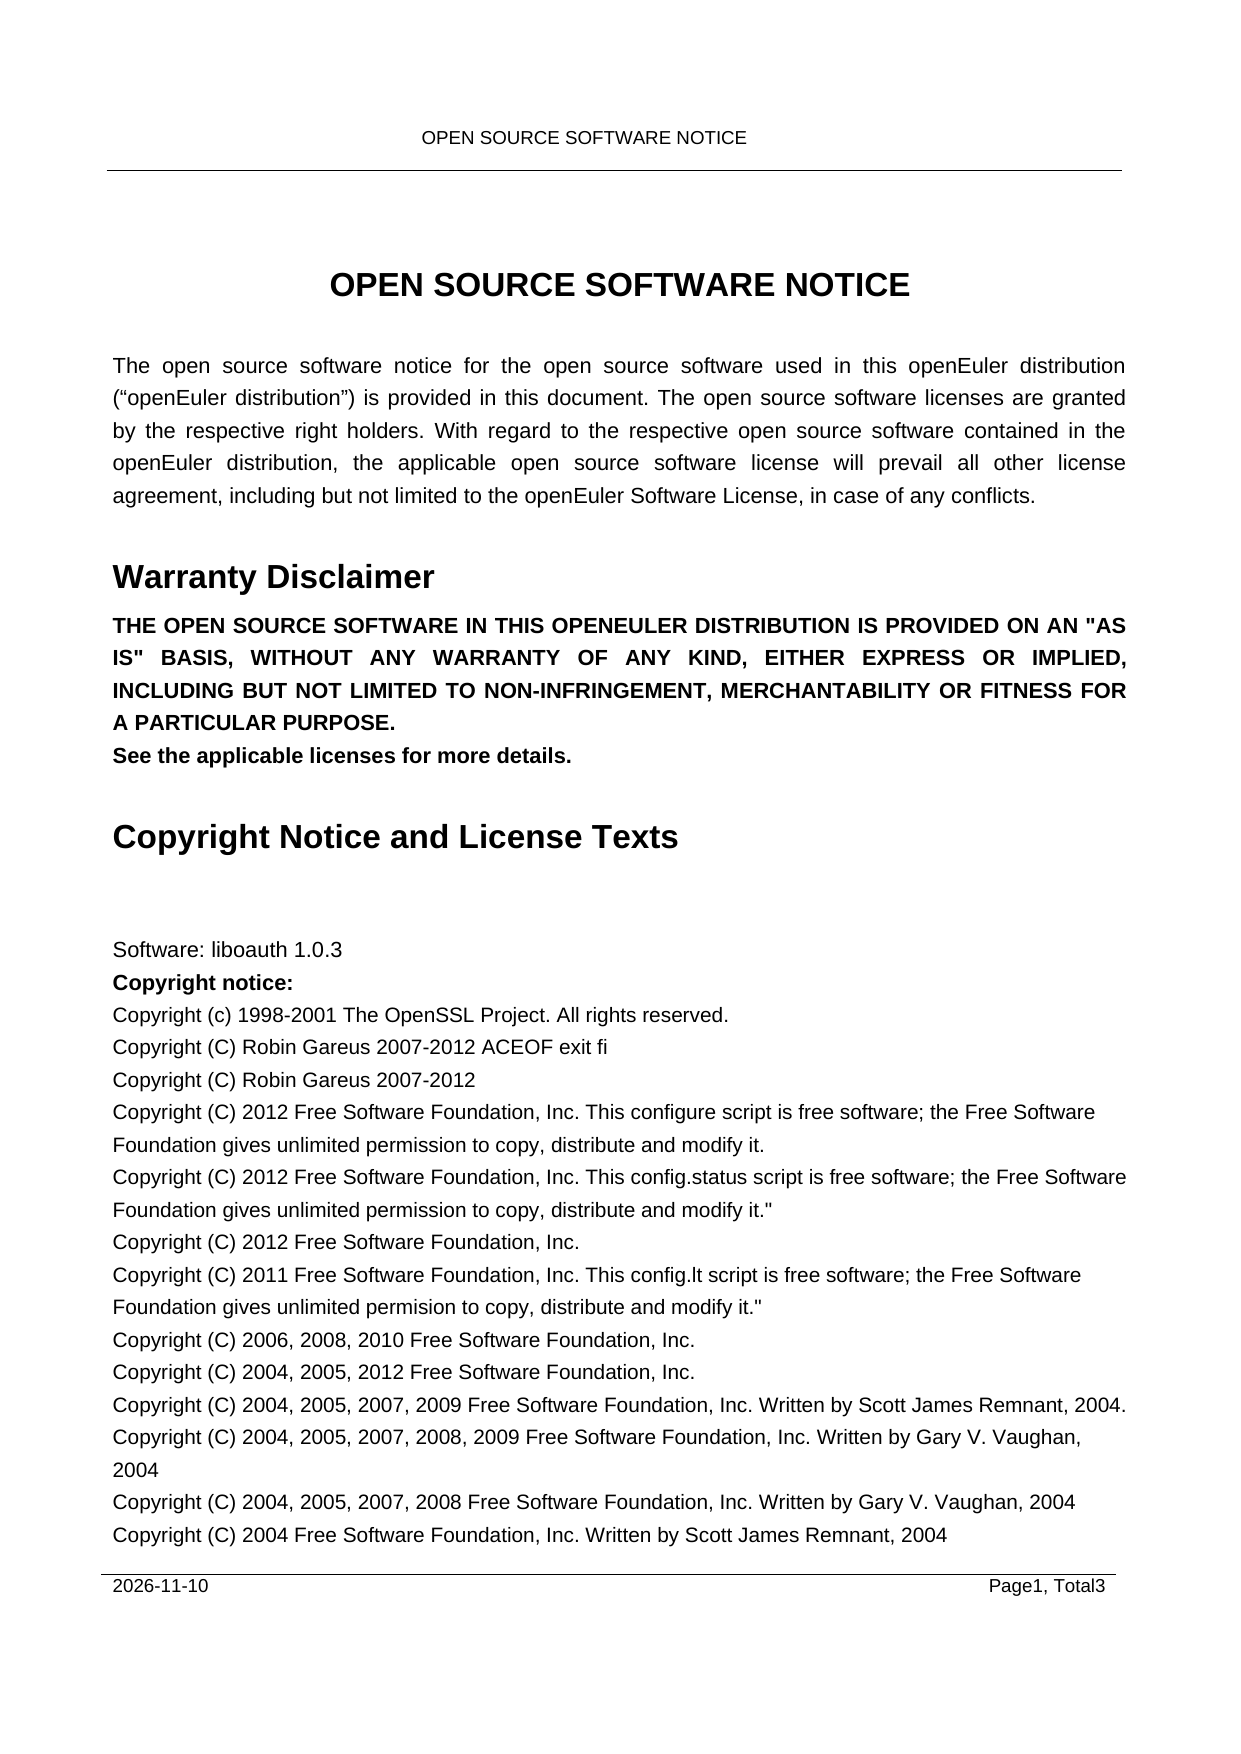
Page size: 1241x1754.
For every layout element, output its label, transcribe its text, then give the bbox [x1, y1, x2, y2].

text Copyright (C) 2004, 2005, 2012 Free Software Foundation, Inc. [112, 1356, 1128, 1388]
text OPEN SOURCE SOFTWARE NOTICE [112, 251, 1128, 316]
text Copyright (C) Robin Gareus 2007-2012 ACEOF exit fi [112, 1031, 1128, 1063]
text Software: liboauth 1.0.3 [112, 933, 1128, 966]
text THE OPEN SOURCE SOFTWARE IN THIS OPENEULER DISTRIBUTION IS PROVIDED ON AN "AS IS" BASIS, WITHOUT ANY WARRANTY OF ANY KIND, EITHER EXPRESS OR IMPLIED, INCLUDING BUT NOT LIMITED TO NON-INFRINGEMENT, MERCHANTABILITY OR FITNESS FOR A PARTICULAR PURPOSE. See the applicable licenses for more details. [112, 609, 1128, 771]
text Copyright (C) 2012 Free Software Foundation, Inc. This configure script is free software; the Free Software Foundation gives unlimited permission to copy, distribute and modify it. [112, 1096, 1128, 1161]
text Copyright (C) 2006, 2008, 2010 Free Software Foundation, Inc. [112, 1323, 1128, 1356]
text Warranty Disclaimer [112, 544, 1128, 609]
text Copyright (C) 2004 Free Software Foundation, Inc. Written by Scott James Remnant, 2004 [112, 1518, 1128, 1551]
text Copyright notice: [112, 966, 1128, 998]
text Copyright (C) 2004, 2005, 2007, 2009 Free Software Foundation, Inc. Written by Scott James Remnant, 2004. [112, 1388, 1128, 1421]
text Copyright (C) 2012 Free Software Foundation, Inc. This config.status script is free software; the Free Software Foundation gives unlimited permission to copy, distribute and modify it." [112, 1161, 1128, 1226]
text Copyright (C) 2004, 2005, 2007, 2008, 2009 Free Software Foundation, Inc. Written by Gary V. Vaughan, 2004 [112, 1421, 1128, 1486]
text Copyright (C) 2012 Free Software Foundation, Inc. [112, 1226, 1128, 1258]
text Copyright (C) Robin Gareus 2007-2012 [112, 1063, 1128, 1096]
text Copyright (C) 2011 Free Software Foundation, Inc. This config.lt script is free software; the Free Software Foundation gives unlimited permision to copy, distribute and modify it." [112, 1258, 1128, 1323]
text Copyright Notice and License Texts [112, 804, 1128, 869]
text Copyright (C) 2004, 2005, 2007, 2008 Free Software Foundation, Inc. Written by Gary V. Vaughan, 2004 [112, 1486, 1128, 1518]
text Copyright (c) 1998-2001 The OpenSSL Project. All rights reserved. [112, 998, 1128, 1031]
text The open source software notice for the open source software used in this openEuler distribution (“openEuler distribution”) is provided in this document. The open source software licenses are granted by the respective right holders. With regard to the respective open source software contained in the openEuler distribution, the applicable open source software license will prevail all other license agreement, including but not limited to the openEuler Software License, in case of any conflicts. [112, 349, 1128, 511]
